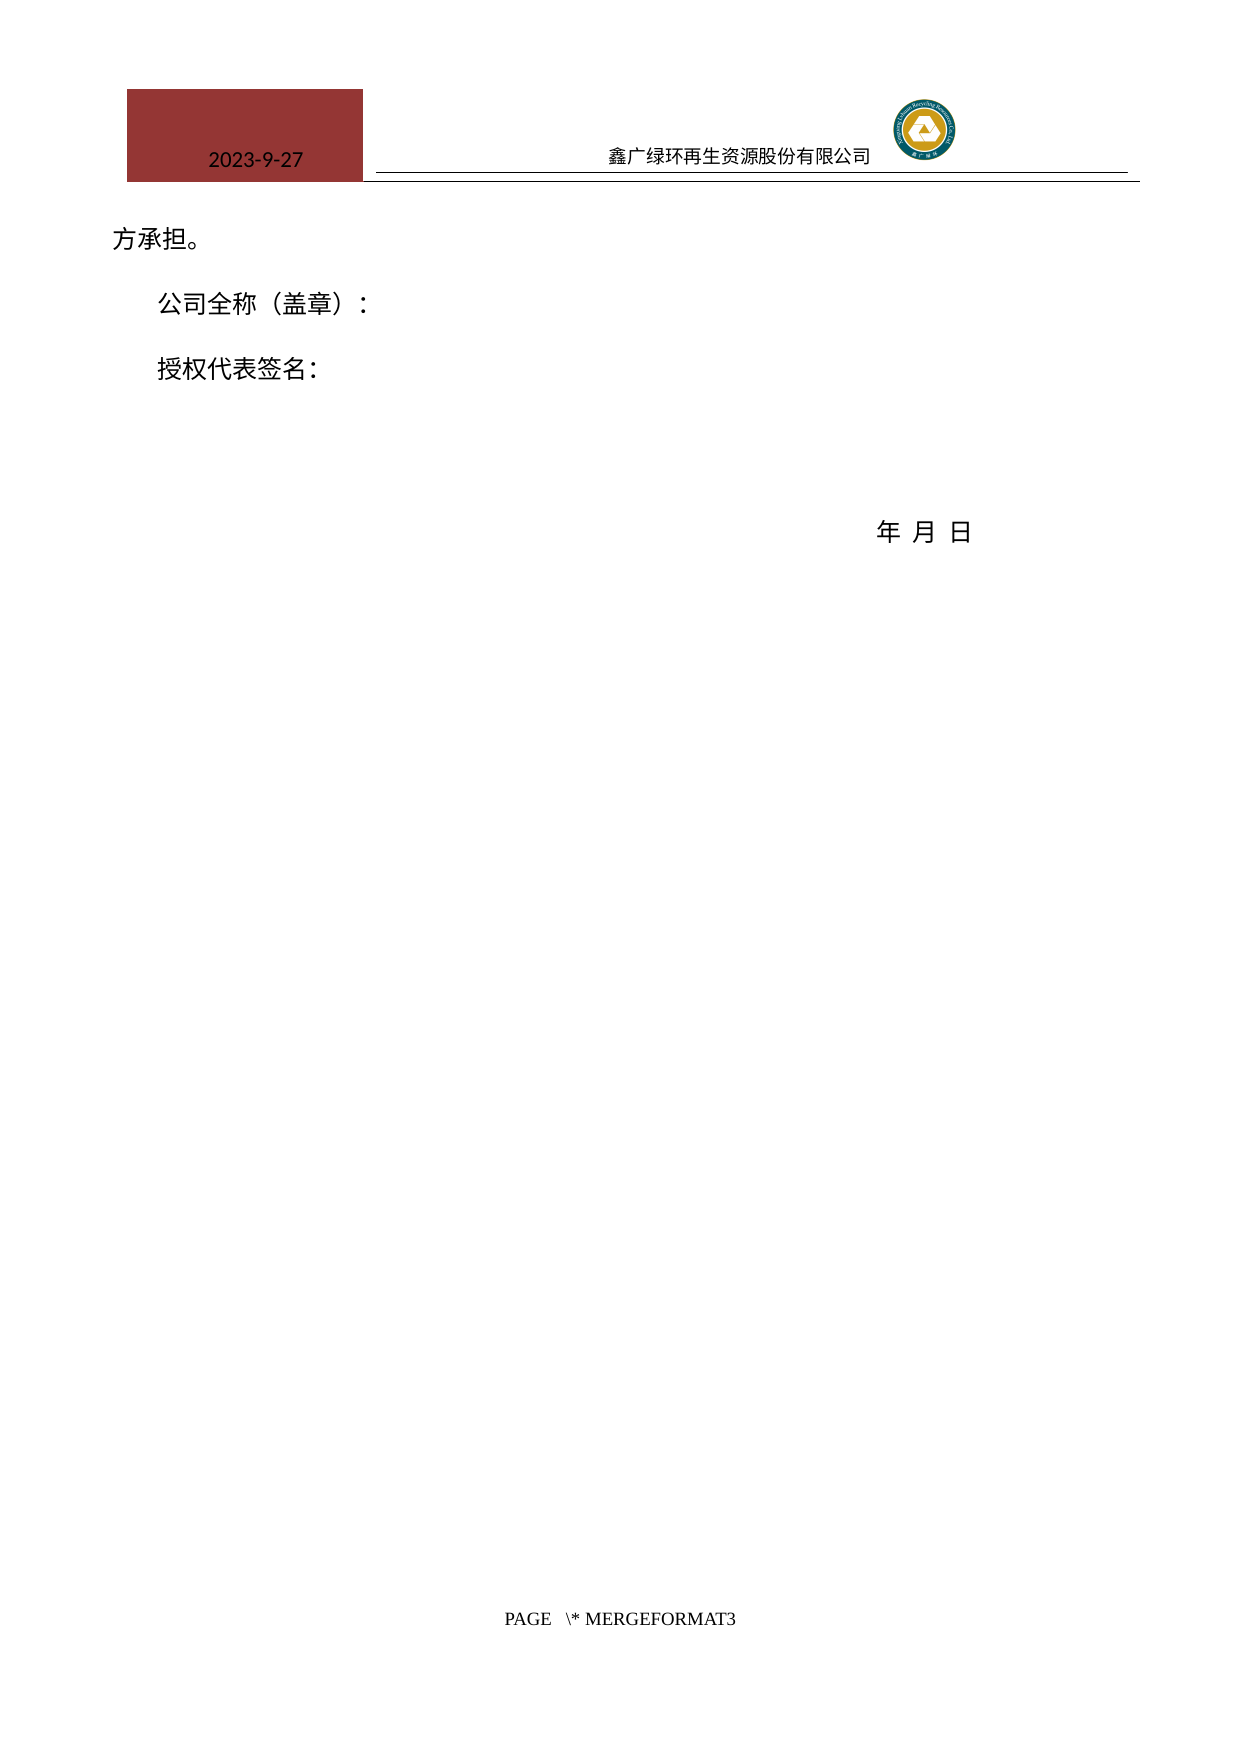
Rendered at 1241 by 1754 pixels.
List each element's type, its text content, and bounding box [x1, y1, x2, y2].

text 公司全称（盖章）： [112, 270, 1128, 335]
text 我方自愿放弃本次招标现场看货的权利，如我方中标，对标的拆解物无异议；在处置过程中，产生的质量、安全等问题，招标商不承担任何责任，由此产生一切的责任及后果由我方承担。 [112, 205, 1128, 270]
text 年 月 日 [112, 498, 1128, 563]
text 授权代表签名： [112, 335, 1128, 400]
picture [892, 96, 959, 164]
